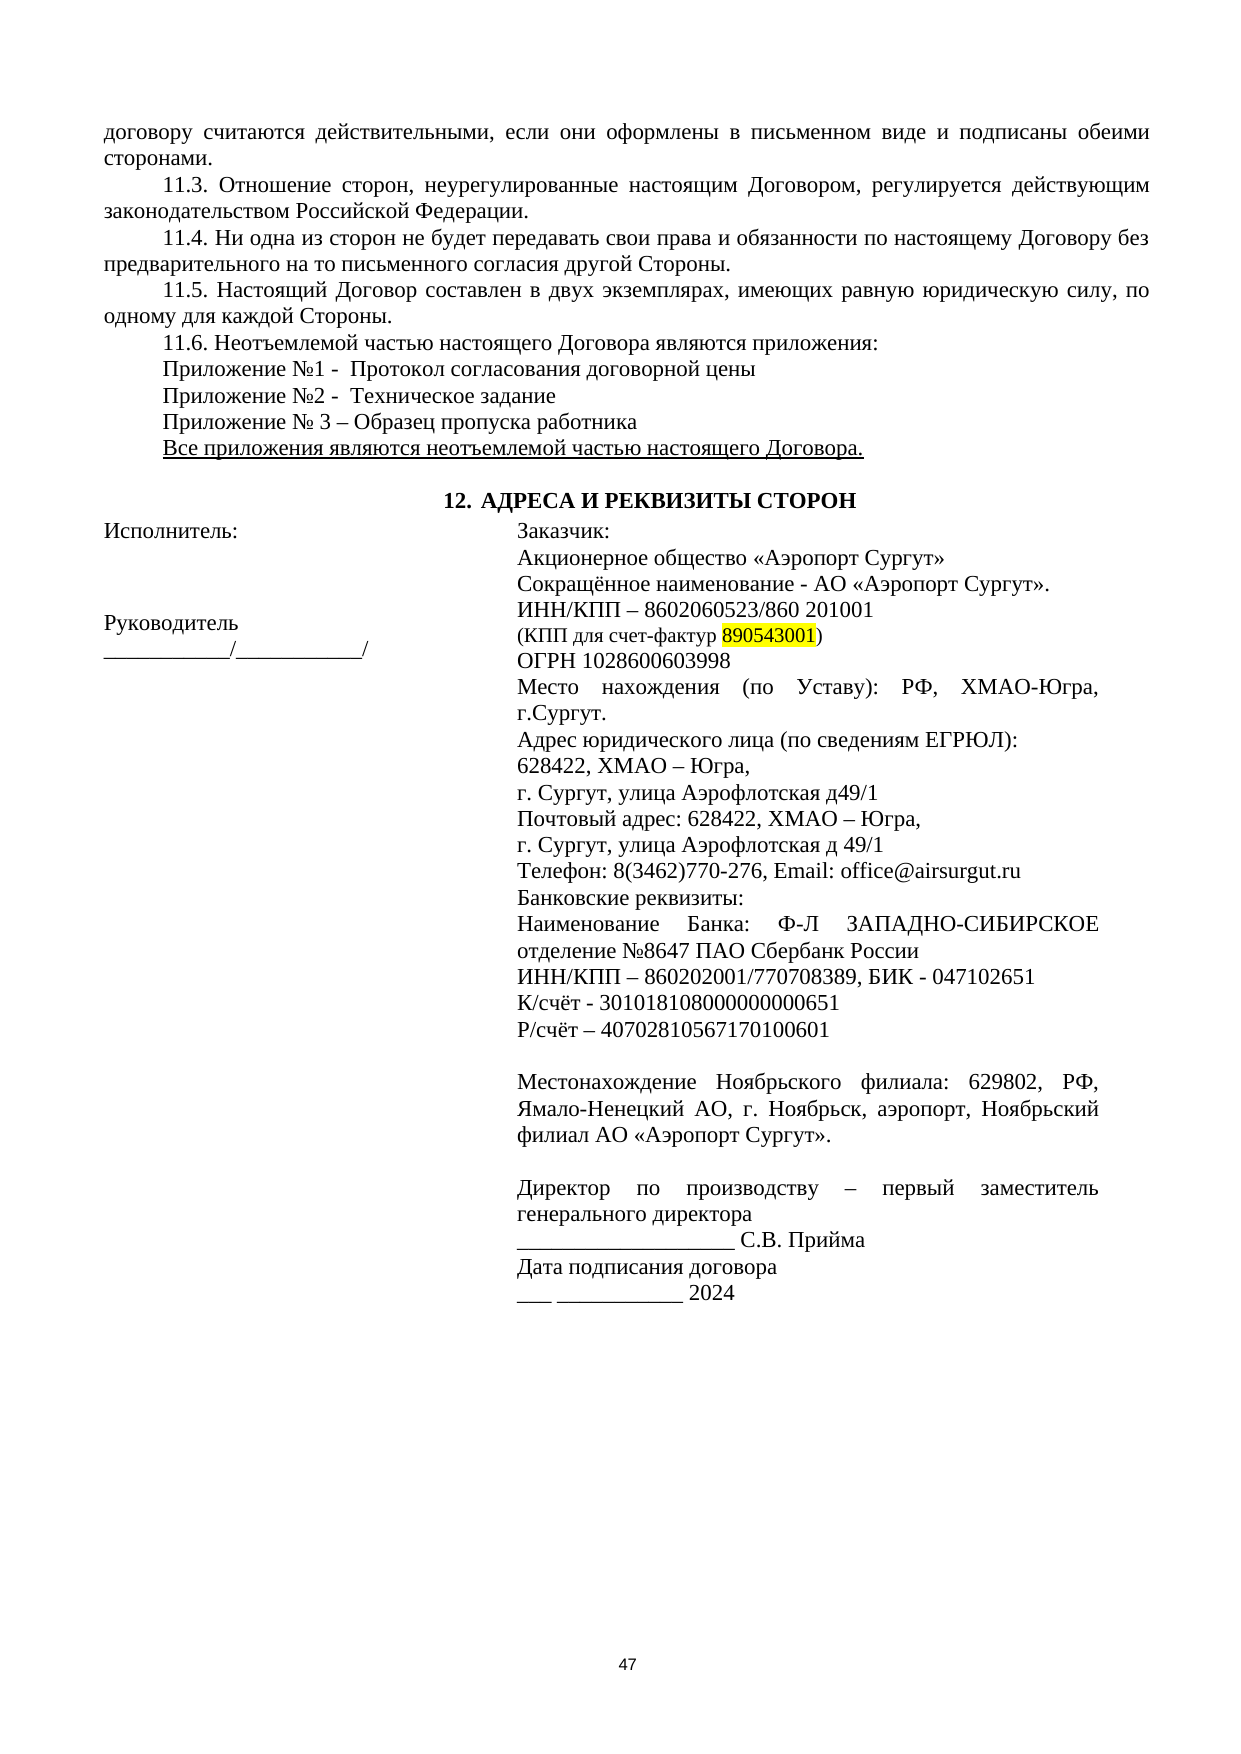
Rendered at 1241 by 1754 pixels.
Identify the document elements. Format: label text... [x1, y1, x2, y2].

text Все приложения являются неотъемлемой частью настоящего Договора. [103, 434, 1152, 461]
text 11.5. Настоящий Договор составлен в двух экземплярах, имеющих равную юридическую силу, по одному для каждой Стороны. [103, 276, 1152, 329]
text 11.3. Отношение сторон, неурегулированные настоящим Договором, регулируется действующим законодательством Российской Федерации. [103, 171, 1152, 223]
table_header Заказчик: Акционерное общество «Аэропорт Сургут» Сокращённое наименование - АО «Аэропорт Сургут». ИНН/КПП – 8602060523/860 201001 (КПП для счет-фактур 890543001) ОГРН 1028600603998 Место нахождения (по Уставу): РФ, ХМАО-Югра, г.Сургут. Адрес юридического лица (по сведениям ЕГРЮЛ): 628422, ХМАО – Югра, г. Сургут, улица Аэрофлотская д49/1 Почтовый адрес: 628422, ХМАО – Югра, г. Сургут, улица Аэрофлотская д 49/1 Телефон: 8(3462)770-276, Еmail: office@airsurgut.ru Банковские реквизиты: Наименование Банка: Ф-Л ЗАПАДНО-СИБИРСКОЕ отделение №8647 ПАО Сбербанк России ИНН/КПП – 860202001/770708389, БИК - 047102651 К/счёт - 301018108000000000651 Р/счёт – 40702810567170100601 Местонахождение Ноябрьского филиала: 629802, РФ, Ямало-Ненецкий АО, г. Ноябрьск, аэропорт, Ноябрьский филиал АО «Аэропорт Сургут». Директор по производству – первый заместитель генерального директора ___________________ С.В. Прийма Дата подписания договора ___ ___________ 2024 [506, 517, 1111, 1312]
text 11.4. Ни одна из сторон не будет передавать свои права и обязанности по настоящему Договору без предварительного на то письменного согласия другой Стороны. [103, 223, 1152, 276]
table_header Исполнитель: Руководитель ___________/___________/ [92, 517, 506, 1312]
text Приложение №2 - Техническое задание [103, 382, 1152, 408]
text Приложение № 3 – Образец пропуска работника [103, 408, 1152, 434]
list АДРЕСА И РЕКВИЗИТЫ СТОРОН [443, 487, 1152, 513]
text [103, 118, 1152, 171]
text Приложение №1 - Протокол согласования договорной цены [103, 355, 1152, 382]
text 11.6. Неотъемлемой частью настоящего Договора являются приложения: [103, 329, 1152, 355]
